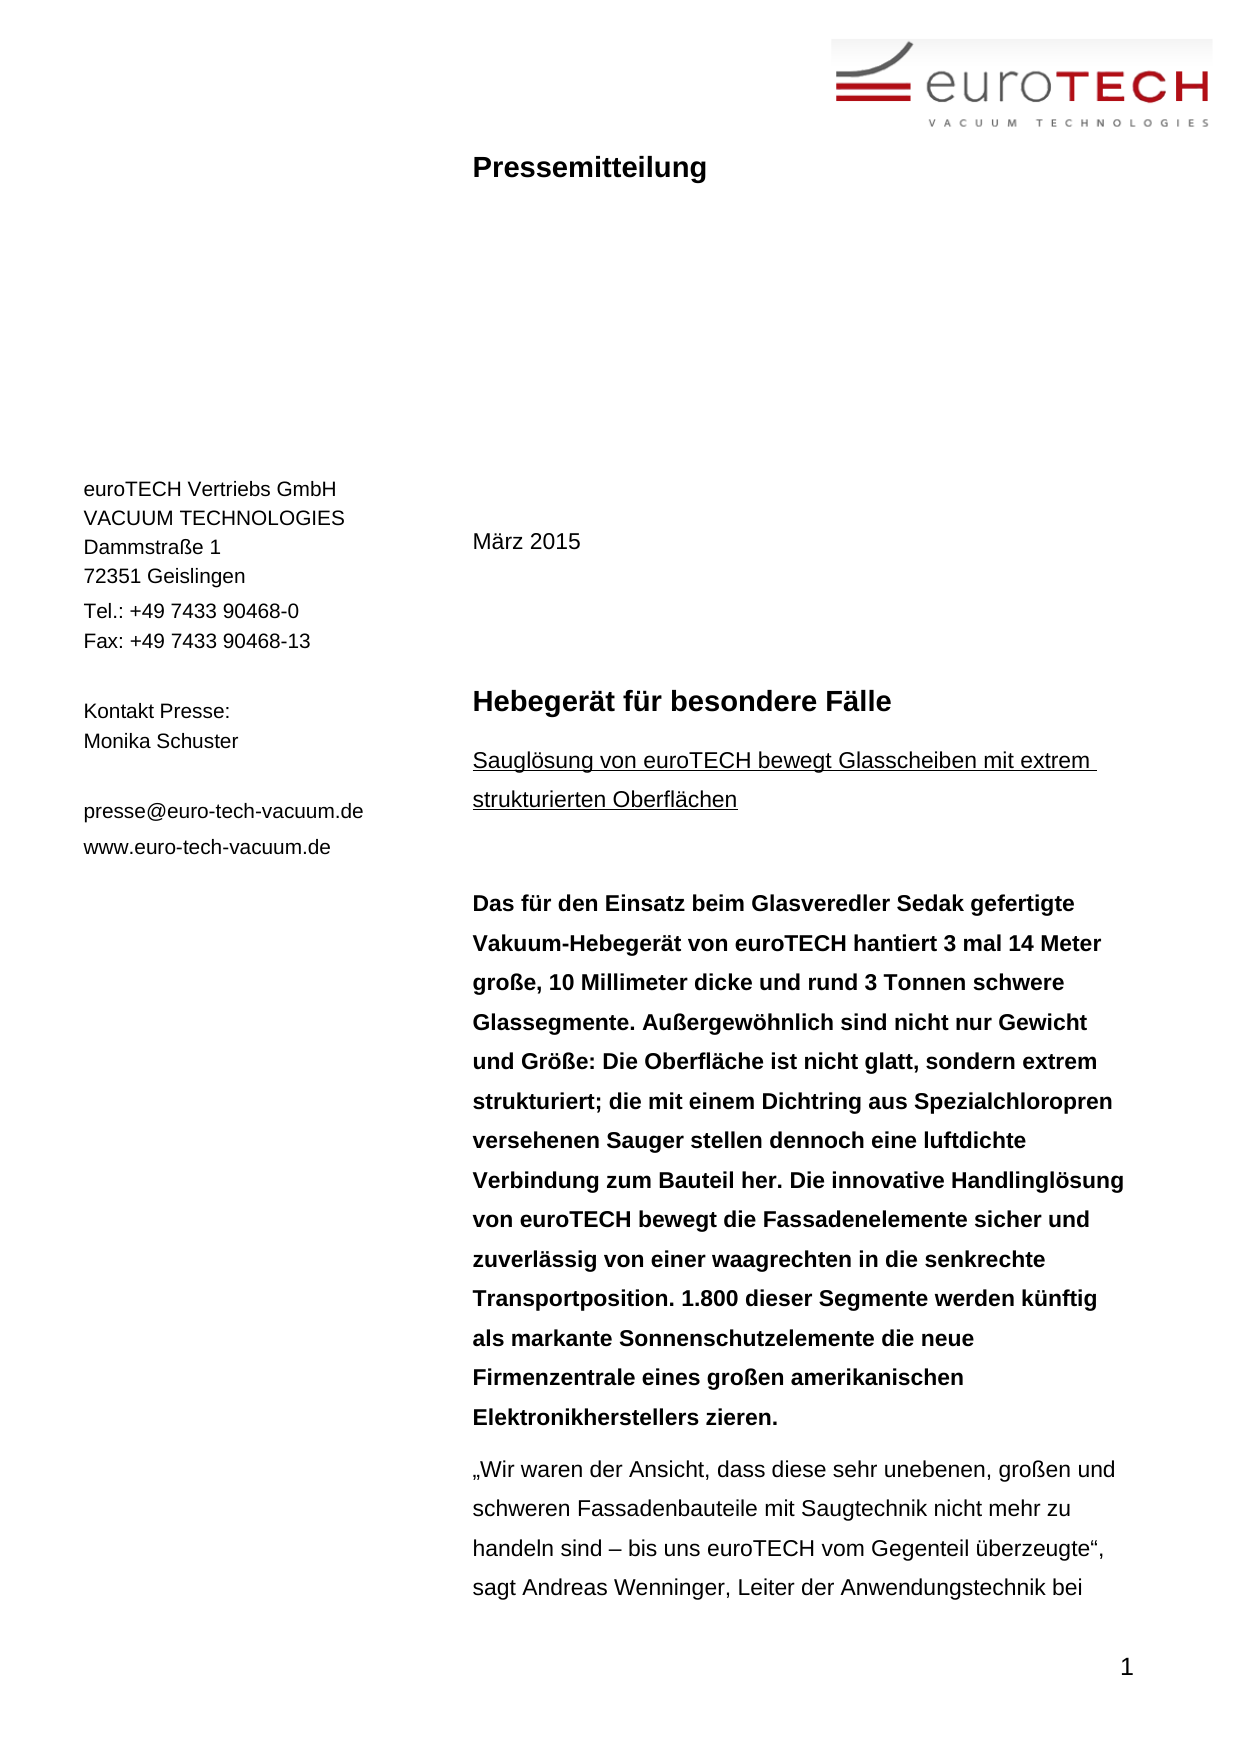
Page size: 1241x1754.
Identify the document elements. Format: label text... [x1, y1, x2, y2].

text Das für den Einsatz beim Glasveredler Sedak gefertigte Vakuum-Hebegerät von euroTECH hantiert 3 mal 14 Meter große, 10 Millimeter dicke und rund 3 Tonnen schwere Glassegmente. Außergewöhnlich sind nicht nur Gewicht und Größe: Die Oberfläche ist nicht glatt, sondern extrem strukturiert; die mit einem Dichtring aus Spezialchloropren versehenen Sauger stellen dennoch eine luftdichte Verbindung zum Bauteil her. Die innovative Handlinglösung von euroTECH bewegt die Fassadenelemente sicher und zuverlässig von einer waagrechten in die senkrechte Transportposition. 1.800 dieser Segmente werden künftig als markante Sonnenschutzelemente die neue Firmenzentrale eines großen amerikanischen Elektronikherstellers zieren. [472, 890, 1134, 1430]
picture [762, 4, 1229, 147]
text Sauglösung von euroTECH bewegt Glasscheiben mit extrem strukturierten Oberflächen [472, 747, 1134, 813]
text März 2015 [472, 528, 1138, 554]
text Hebegerät für besondere Fälle [472, 684, 1134, 718]
